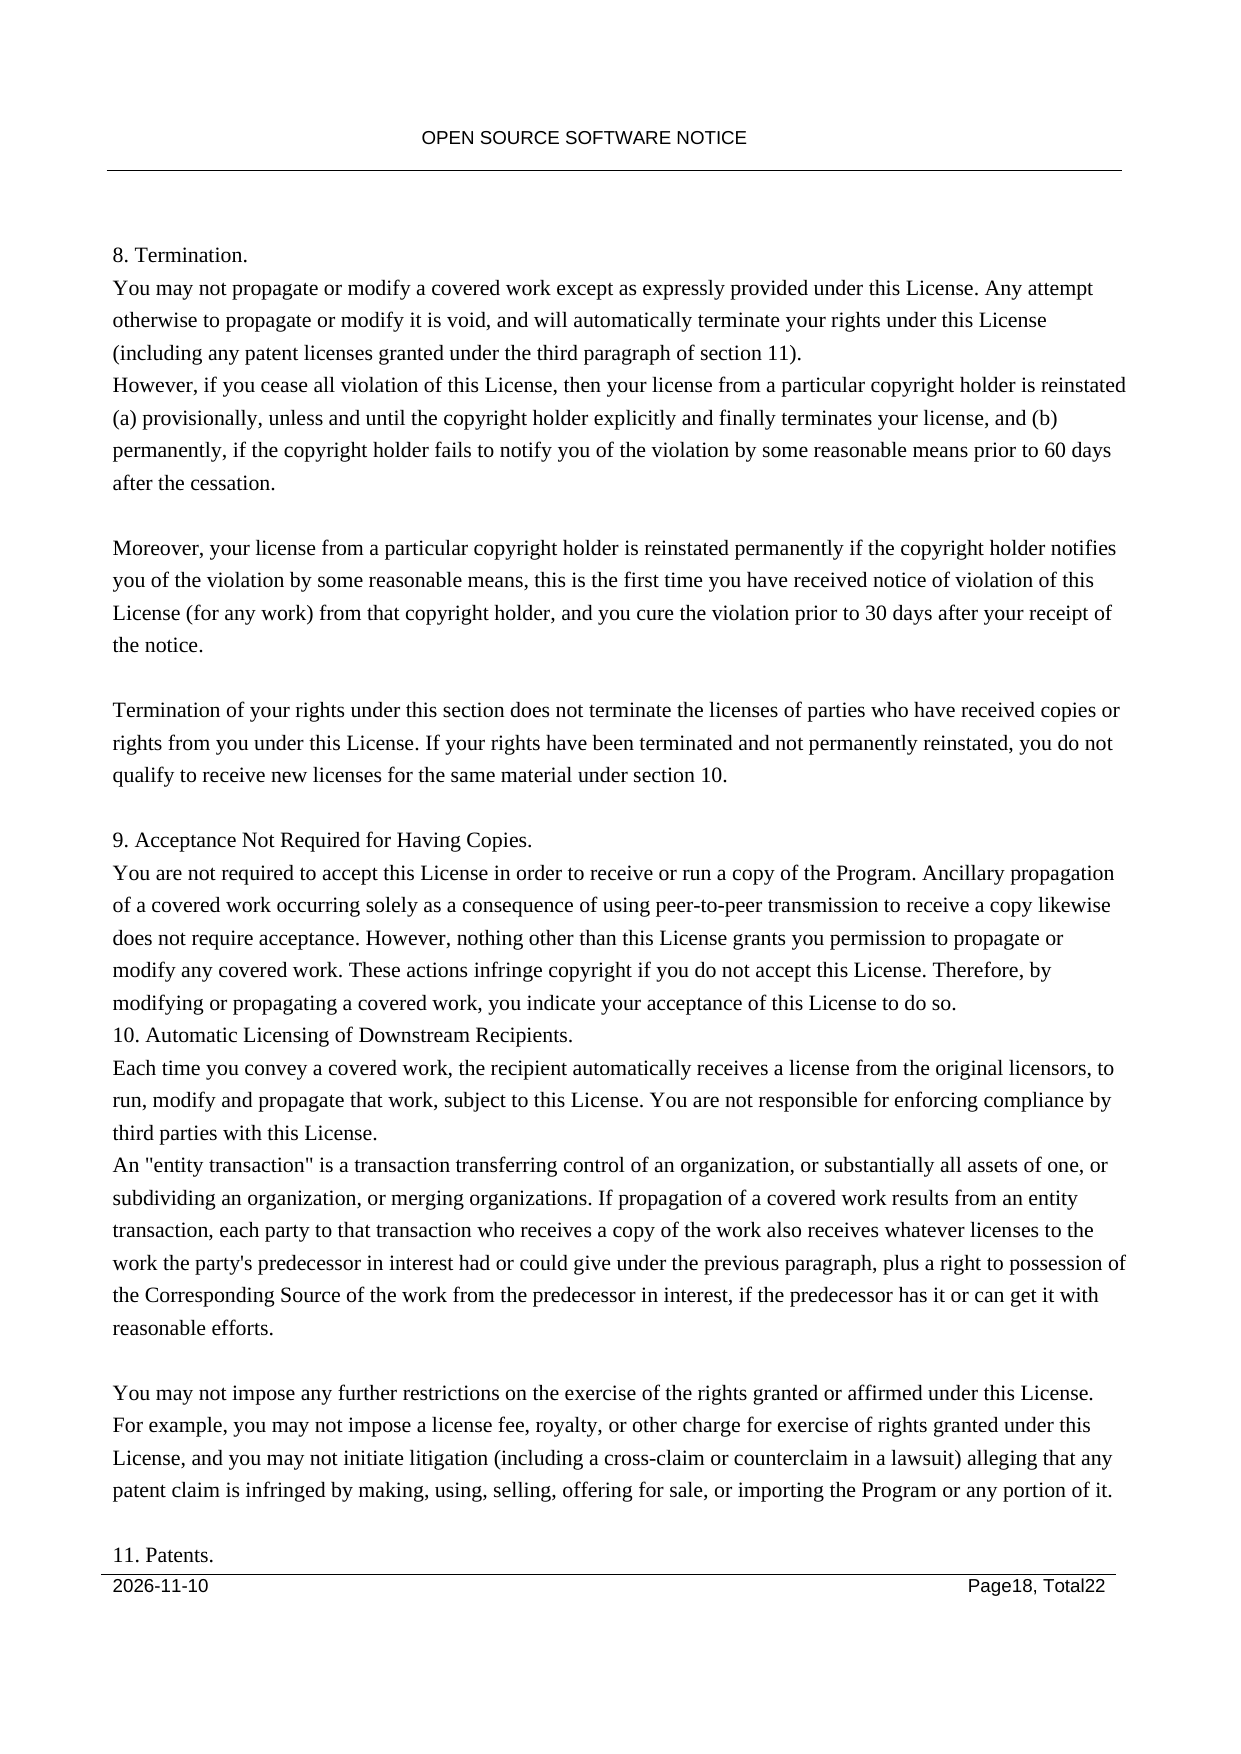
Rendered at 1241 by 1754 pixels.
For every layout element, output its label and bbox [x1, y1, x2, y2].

text [112, 206, 1128, 1571]
